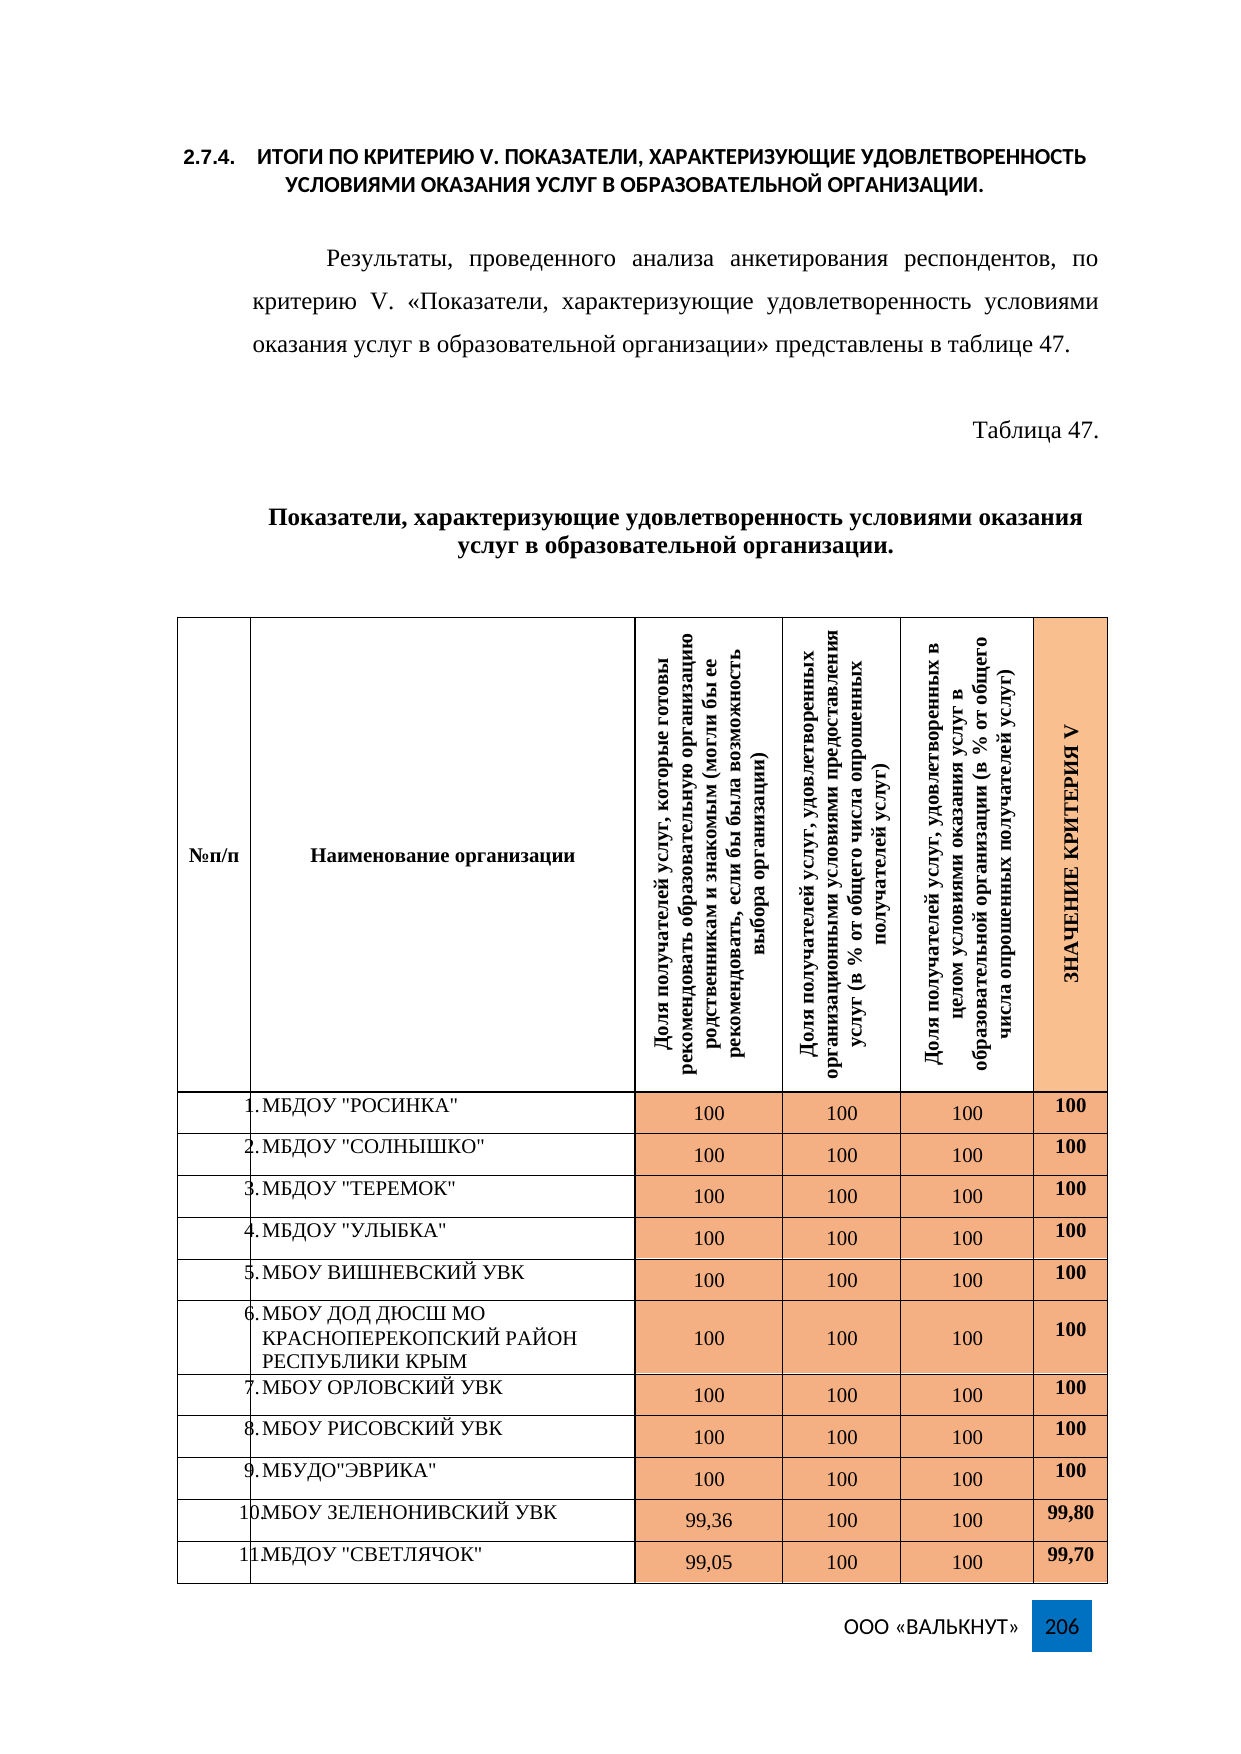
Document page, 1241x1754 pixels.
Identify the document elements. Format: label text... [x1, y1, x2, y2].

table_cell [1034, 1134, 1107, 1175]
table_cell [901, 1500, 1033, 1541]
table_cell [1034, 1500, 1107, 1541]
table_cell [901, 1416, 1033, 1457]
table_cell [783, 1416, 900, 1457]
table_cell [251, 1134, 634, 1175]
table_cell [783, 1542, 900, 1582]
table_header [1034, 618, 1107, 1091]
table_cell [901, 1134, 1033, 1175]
text Показатели, характеризующие удовлетворенность условиями оказания услуг в образовательной организации. [252, 502, 1099, 559]
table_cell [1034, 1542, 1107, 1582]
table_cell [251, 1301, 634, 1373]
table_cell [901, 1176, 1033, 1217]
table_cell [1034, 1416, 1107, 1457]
list ИТОГИ ПО КРИТЕРИЮ V. ПОКАЗАТЕЛИ, ХАРАКТЕРИЗУЮЩИЕ УДОВЛЕТВОРЕННОСТЬ УСЛОВИЯМИ ОКАЗАНИЯ УСЛУГ В ОБРАЗОВАТЕЛЬНОЙ ОРГАНИЗАЦИИ. [177, 142, 1092, 198]
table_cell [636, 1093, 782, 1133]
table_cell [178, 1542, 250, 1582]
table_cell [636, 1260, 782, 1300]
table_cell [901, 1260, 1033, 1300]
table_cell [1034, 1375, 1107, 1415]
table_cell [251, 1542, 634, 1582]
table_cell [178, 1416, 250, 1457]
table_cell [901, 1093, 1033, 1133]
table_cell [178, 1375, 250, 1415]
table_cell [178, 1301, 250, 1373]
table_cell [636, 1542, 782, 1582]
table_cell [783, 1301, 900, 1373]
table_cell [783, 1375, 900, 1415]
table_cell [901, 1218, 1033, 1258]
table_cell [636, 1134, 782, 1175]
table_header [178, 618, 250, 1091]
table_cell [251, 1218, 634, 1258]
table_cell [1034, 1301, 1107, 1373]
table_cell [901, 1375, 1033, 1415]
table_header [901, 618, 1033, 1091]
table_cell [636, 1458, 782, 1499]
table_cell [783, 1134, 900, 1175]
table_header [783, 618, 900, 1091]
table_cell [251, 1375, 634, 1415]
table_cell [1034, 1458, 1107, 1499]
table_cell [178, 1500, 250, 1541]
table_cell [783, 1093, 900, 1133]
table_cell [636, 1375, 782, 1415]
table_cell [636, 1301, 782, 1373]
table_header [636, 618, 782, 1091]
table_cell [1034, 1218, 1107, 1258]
text Результаты, проведенного анализа анкетирования респондентов, по критерию V. «Показатели, характеризующие удовлетворенность условиями оказания услуг в образовательной организации» представлены в таблице 47. [252, 243, 1099, 358]
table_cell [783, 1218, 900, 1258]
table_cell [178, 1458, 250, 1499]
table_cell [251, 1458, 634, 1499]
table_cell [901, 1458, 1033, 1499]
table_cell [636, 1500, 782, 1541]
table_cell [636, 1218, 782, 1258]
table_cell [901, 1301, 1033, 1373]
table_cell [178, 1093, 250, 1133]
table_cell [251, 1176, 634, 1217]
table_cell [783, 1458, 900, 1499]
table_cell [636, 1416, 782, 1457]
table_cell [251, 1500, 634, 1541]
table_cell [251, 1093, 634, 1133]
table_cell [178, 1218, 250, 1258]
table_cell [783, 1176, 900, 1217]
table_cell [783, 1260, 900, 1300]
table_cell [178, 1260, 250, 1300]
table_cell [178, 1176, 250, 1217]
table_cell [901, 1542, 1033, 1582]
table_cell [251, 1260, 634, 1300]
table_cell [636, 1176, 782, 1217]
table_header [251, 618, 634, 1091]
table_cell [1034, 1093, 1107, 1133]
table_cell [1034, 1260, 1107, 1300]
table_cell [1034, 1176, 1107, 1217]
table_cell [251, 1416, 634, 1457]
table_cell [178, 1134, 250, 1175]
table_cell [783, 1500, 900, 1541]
text Таблица 47. [227, 415, 1099, 444]
